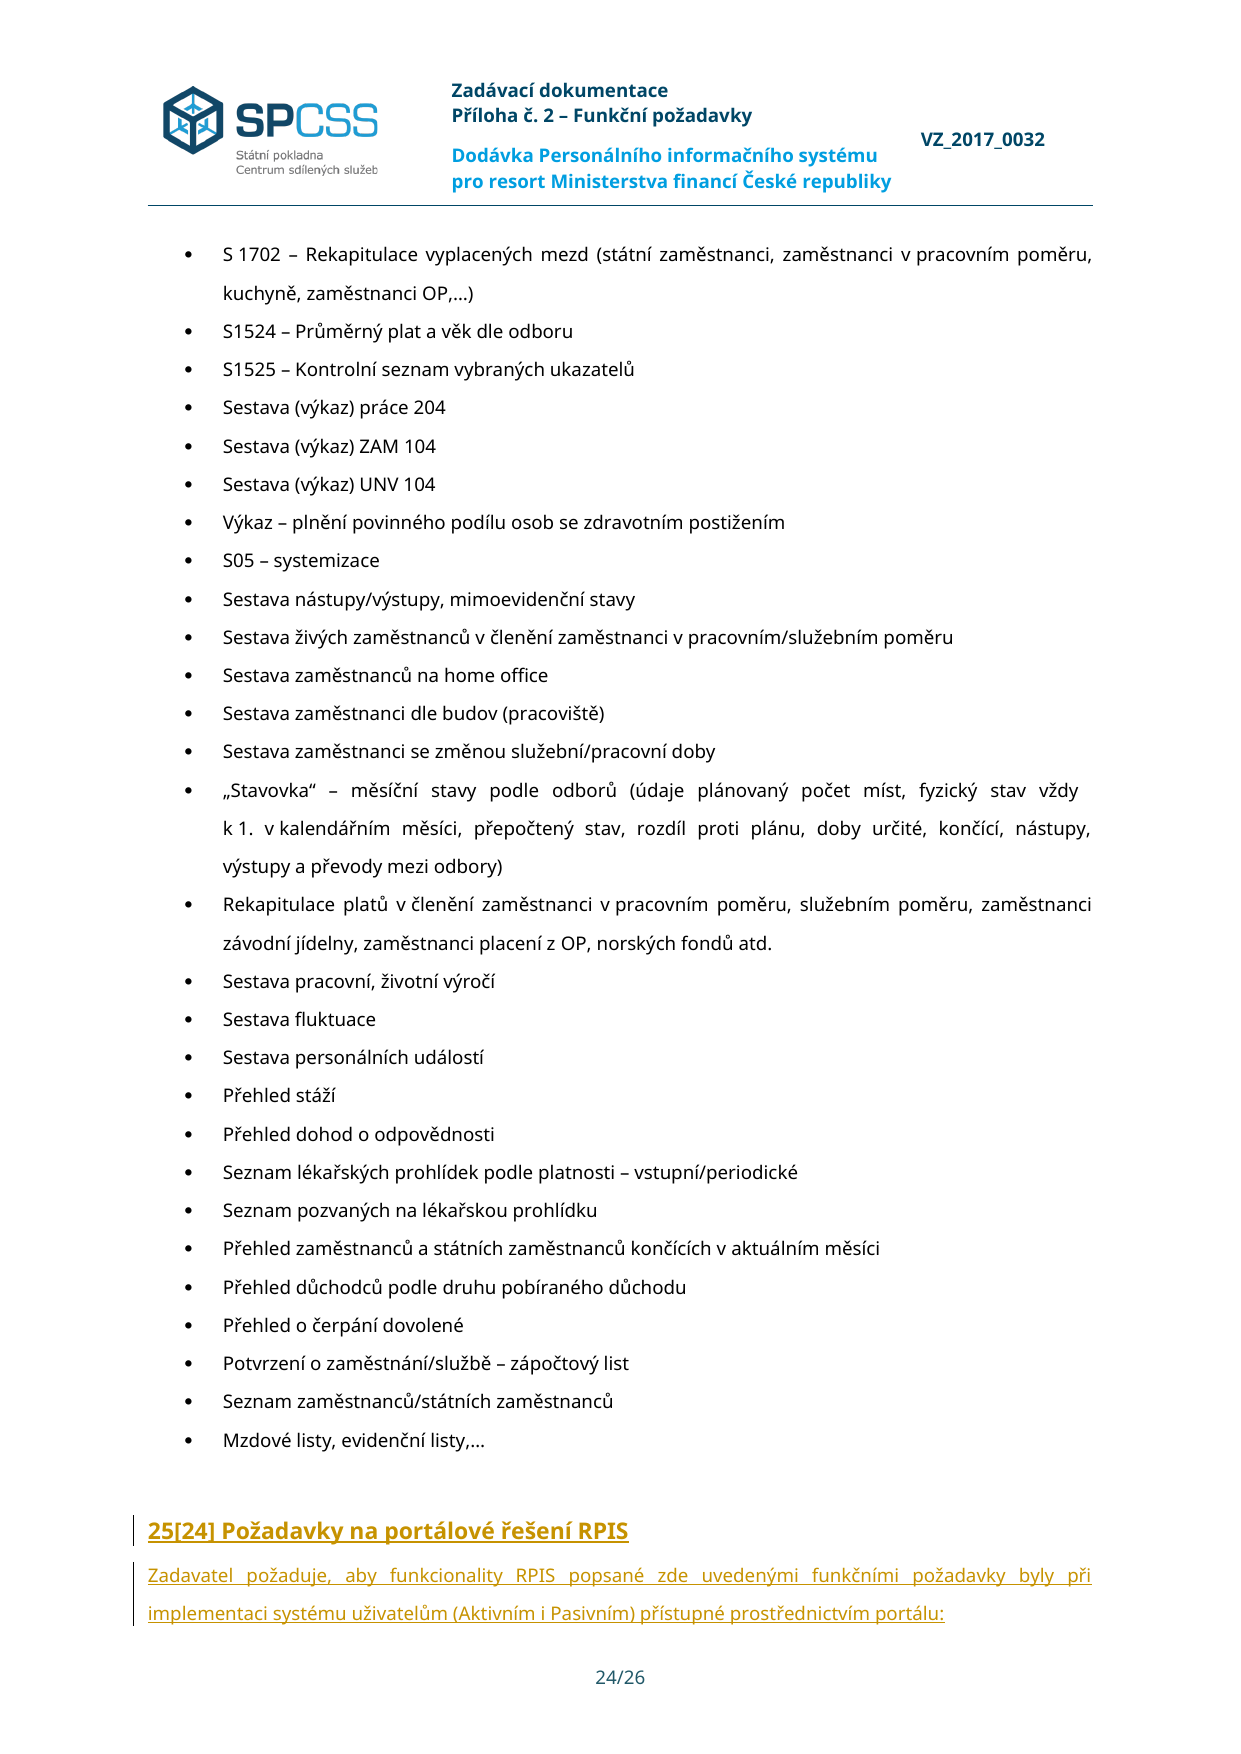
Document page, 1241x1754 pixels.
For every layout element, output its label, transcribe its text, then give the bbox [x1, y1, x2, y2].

list Rekapitulace platů v členění zaměstnanci v pracovním poměru, služebním poměru, zaměstnanci závodní jídelny, zaměstnanci placení z OP, norských fondů atd. [185, 892, 1092, 955]
picture [163, 86, 378, 176]
list Přehled důchodců podle druhu pobíraného důchodu [185, 1274, 1092, 1299]
list Sestava (výkaz) ZAM 104 [185, 433, 1092, 458]
list Sestava zaměstnanců na home office [185, 662, 1092, 688]
list Sestava nástupy/výstupy, mimoevidenční stavy [185, 586, 1092, 611]
list Sestava (výkaz) UNV 104 [185, 471, 1092, 497]
list Přehled dohod o odpovědnosti [185, 1121, 1092, 1147]
list Přehled o čerpání dovolené [185, 1312, 1092, 1338]
list Seznam pozvaných na lékařskou prohlídku [185, 1197, 1092, 1223]
list S05 – systemizace [185, 548, 1092, 573]
list Seznam zaměstnanců/státních zaměstnanců [185, 1389, 1092, 1414]
list Potvrzení o zaměstnání/službě – zápočtový list [185, 1350, 1092, 1376]
list S 1702 – Rekapitulace vyplacených mezd (státní zaměstnanci, zaměstnanci v pracovním poměru, kuchyně, zaměstnanci OP,…) [185, 242, 1092, 306]
list Sestava živých zaměstnanců v členění zaměstnanci v pracovním/služebním poměru [185, 624, 1092, 649]
list Sestava personálních událostí [185, 1044, 1092, 1070]
list Přehled stáží [185, 1083, 1092, 1108]
list S1525 – Kontrolní seznam vybraných ukazatelů [185, 356, 1092, 382]
list Sestava fluktuace [185, 1006, 1092, 1032]
list Přehled zaměstnanců a státních zaměstnanců končících v aktuálním měsíci [185, 1236, 1092, 1261]
list Mzdové listy, evidenční listy,… [185, 1427, 1092, 1452]
list „Stavovka“ – měsíční stavy podle odborů (údaje plánovaný počet míst, fyzický stav vždy k 1. v kalendářním měsíci, přepočtený stav, rozdíl proti plánu, doby určité, končící, nástupy, výstupy a převody mezi odbory) [185, 777, 1092, 879]
list Seznam lékařských prohlídek podle platnosti – vstupní/periodické [185, 1159, 1092, 1185]
list Sestava pracovní, životní výročí [185, 968, 1092, 994]
list Sestava (výkaz) práce 204 [185, 395, 1092, 420]
list Sestava zaměstnanci se změnou služební/pracovní doby [185, 739, 1092, 764]
list S1524 – Průměrný plat a věk dle odboru [185, 318, 1092, 344]
list Výkaz – plnění povinného podílu osob se zdravotním postižením [185, 509, 1092, 535]
list Sestava zaměstnanci dle budov (pracoviště) [185, 701, 1092, 726]
